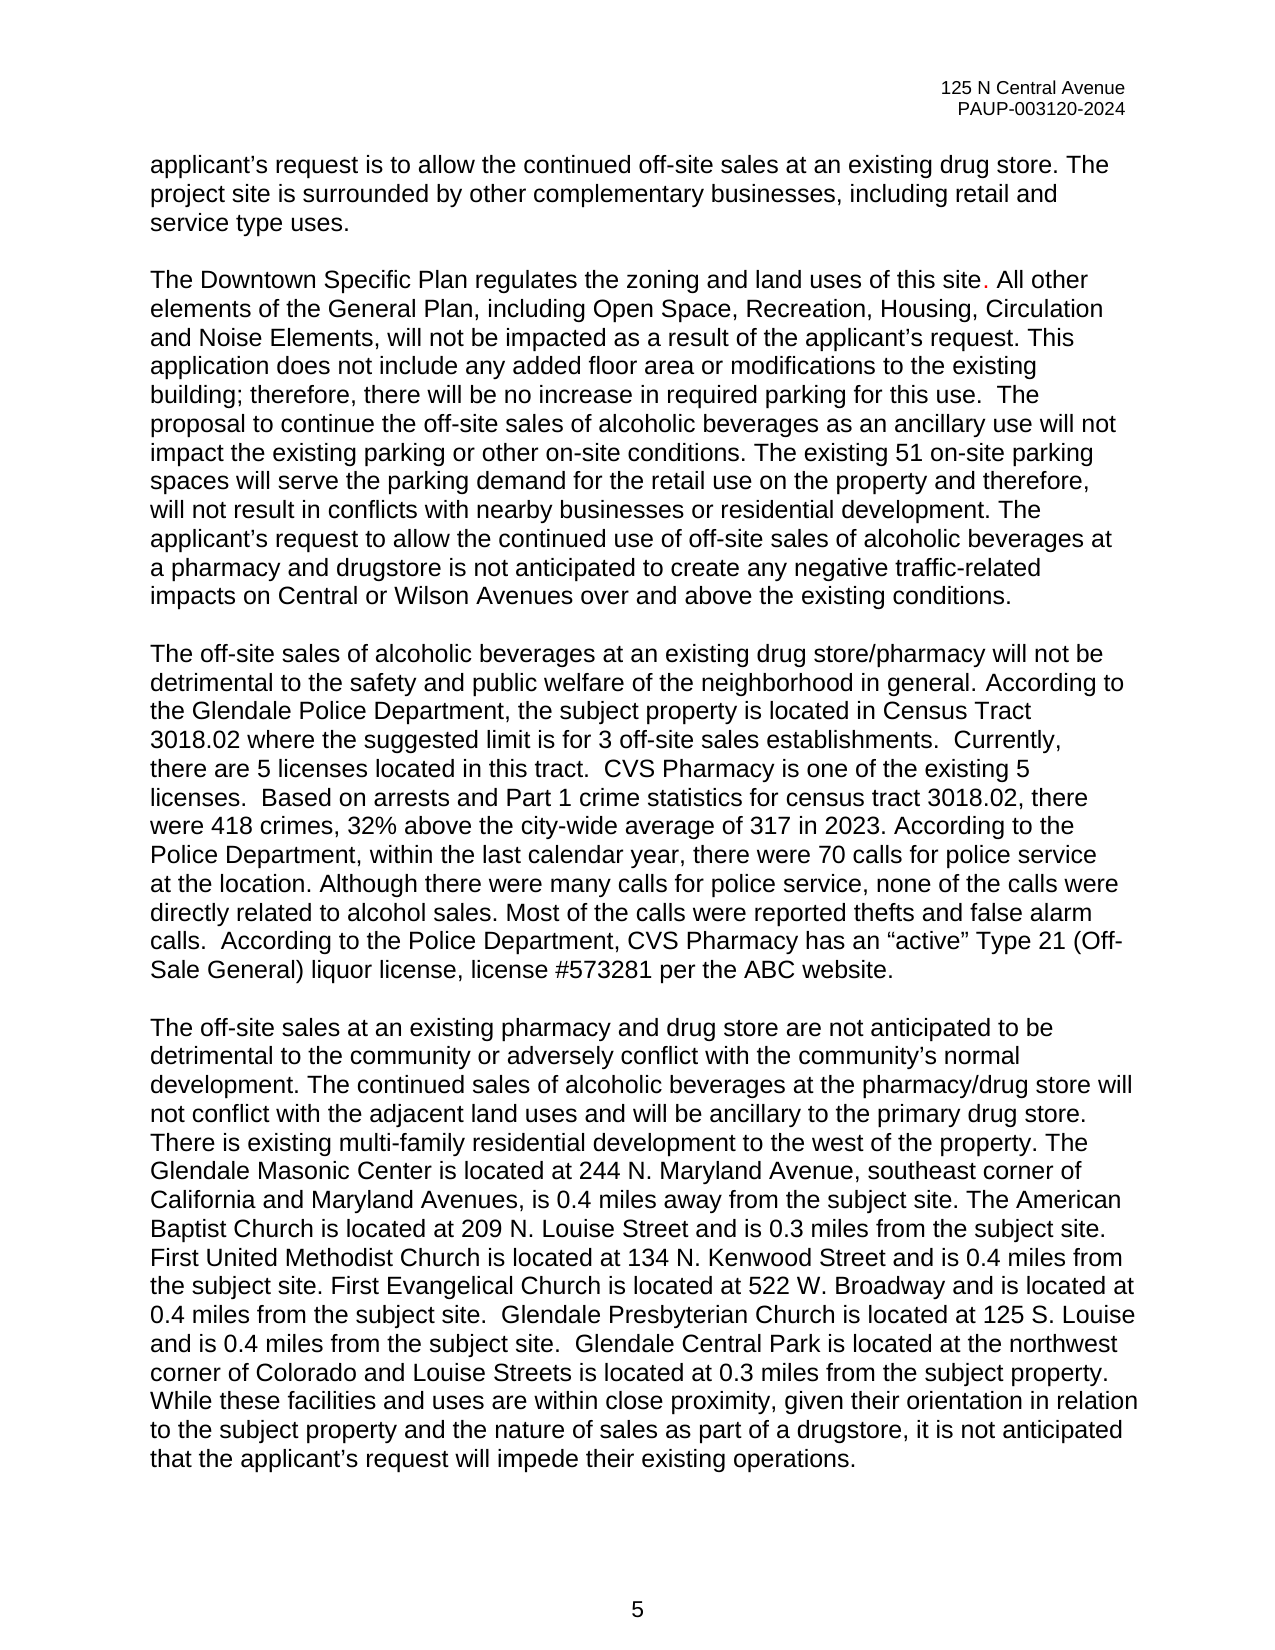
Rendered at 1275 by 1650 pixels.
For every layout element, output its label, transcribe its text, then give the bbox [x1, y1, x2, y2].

text The Downtown Specific Plan regulates the zoning and land uses of this site. All other elements of the General Plan, including Open Space, Recreation, Housing, Circulation and Noise Elements, will not be impacted as a result of the applicant’s request. This application does not include any added floor area or modifications to the existing building; therefore, there will be no increase in required parking for this use. The proposal to continue the off-site sales of alcoholic beverages as an ancillary use will not impact the existing parking or other on-site conditions. The existing 51 on-site parking spaces will serve the parking demand for the retail use on the property and therefore, will not result in conflicts with nearby businesses or residential development. The applicant’s request to allow the continued use of off-site sales of alcoholic beverages at a pharmacy and drugstore is not anticipated to create any negative traffic-related impacts on Central or Wilson Avenues over and above the existing conditions. [150, 265, 1125, 610]
text The off-site sales at an existing pharmacy and drug store are not anticipated to be detrimental to the community or adversely conflict with the community’s normal development. The continued sales of alcoholic beverages at the pharmacy/drug store will not conflict with the adjacent land uses and will be ancillary to the primary drug store. There is existing multi-family residential development to the west of the property. The Glendale Masonic Center is located at 244 N. Maryland Avenue, southeast corner of California and Maryland Avenues, is 0.4 miles away from the subject site. The American Baptist Church is located at 209 N. Louise Street and is 0.3 miles from the subject site. First United Methodist Church is located at 134 N. Kenwood Street and is 0.4 miles from the subject site. First Evangelical Church is located at 522 W. Broadway and is located at 0.4 miles from the subject site. Glendale Presbyterian Church is located at 125 S. Louise and is 0.4 miles from the subject site. Glendale Central Park is located at the northwest corner of Colorado and Louise Streets is located at 0.3 miles from the subject property. While these facilities and uses are within close proximity, given their orientation in relation to the subject property and the nature of sales as part of a drugstore, it is not anticipated that the applicant’s request will impede their existing operations. [150, 1012, 1144, 1472]
text The off-site sales of alcoholic beverages at an existing drug store/pharmacy will not be detrimental to the safety and public welfare of the neighborhood in general. According to the Glendale Police Department, the subject property is located in Census Tract 3018.02 where the suggested limit is for 3 off-site sales establishments. Currently, there are 5 licenses located in this tract. CVS Pharmacy is one of the existing 5 licenses. Based on arrests and Part 1 crime statistics for census tract 3018.02, there were 418 crimes, 32% above the city-wide average of 317 in 2023. According to the Police Department, within the last calendar year, there were 70 calls for police service at the location. Although there were many calls for police service, none of the calls were directly related to alcohol sales. Most of the calls were reported thefts and false alarm calls. According to the Police Department, CVS Pharmacy has an “active” Type 21 (Off-Sale General) liquor license, license #573281 per the ABC website. [150, 639, 1125, 984]
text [150, 150, 1144, 236]
